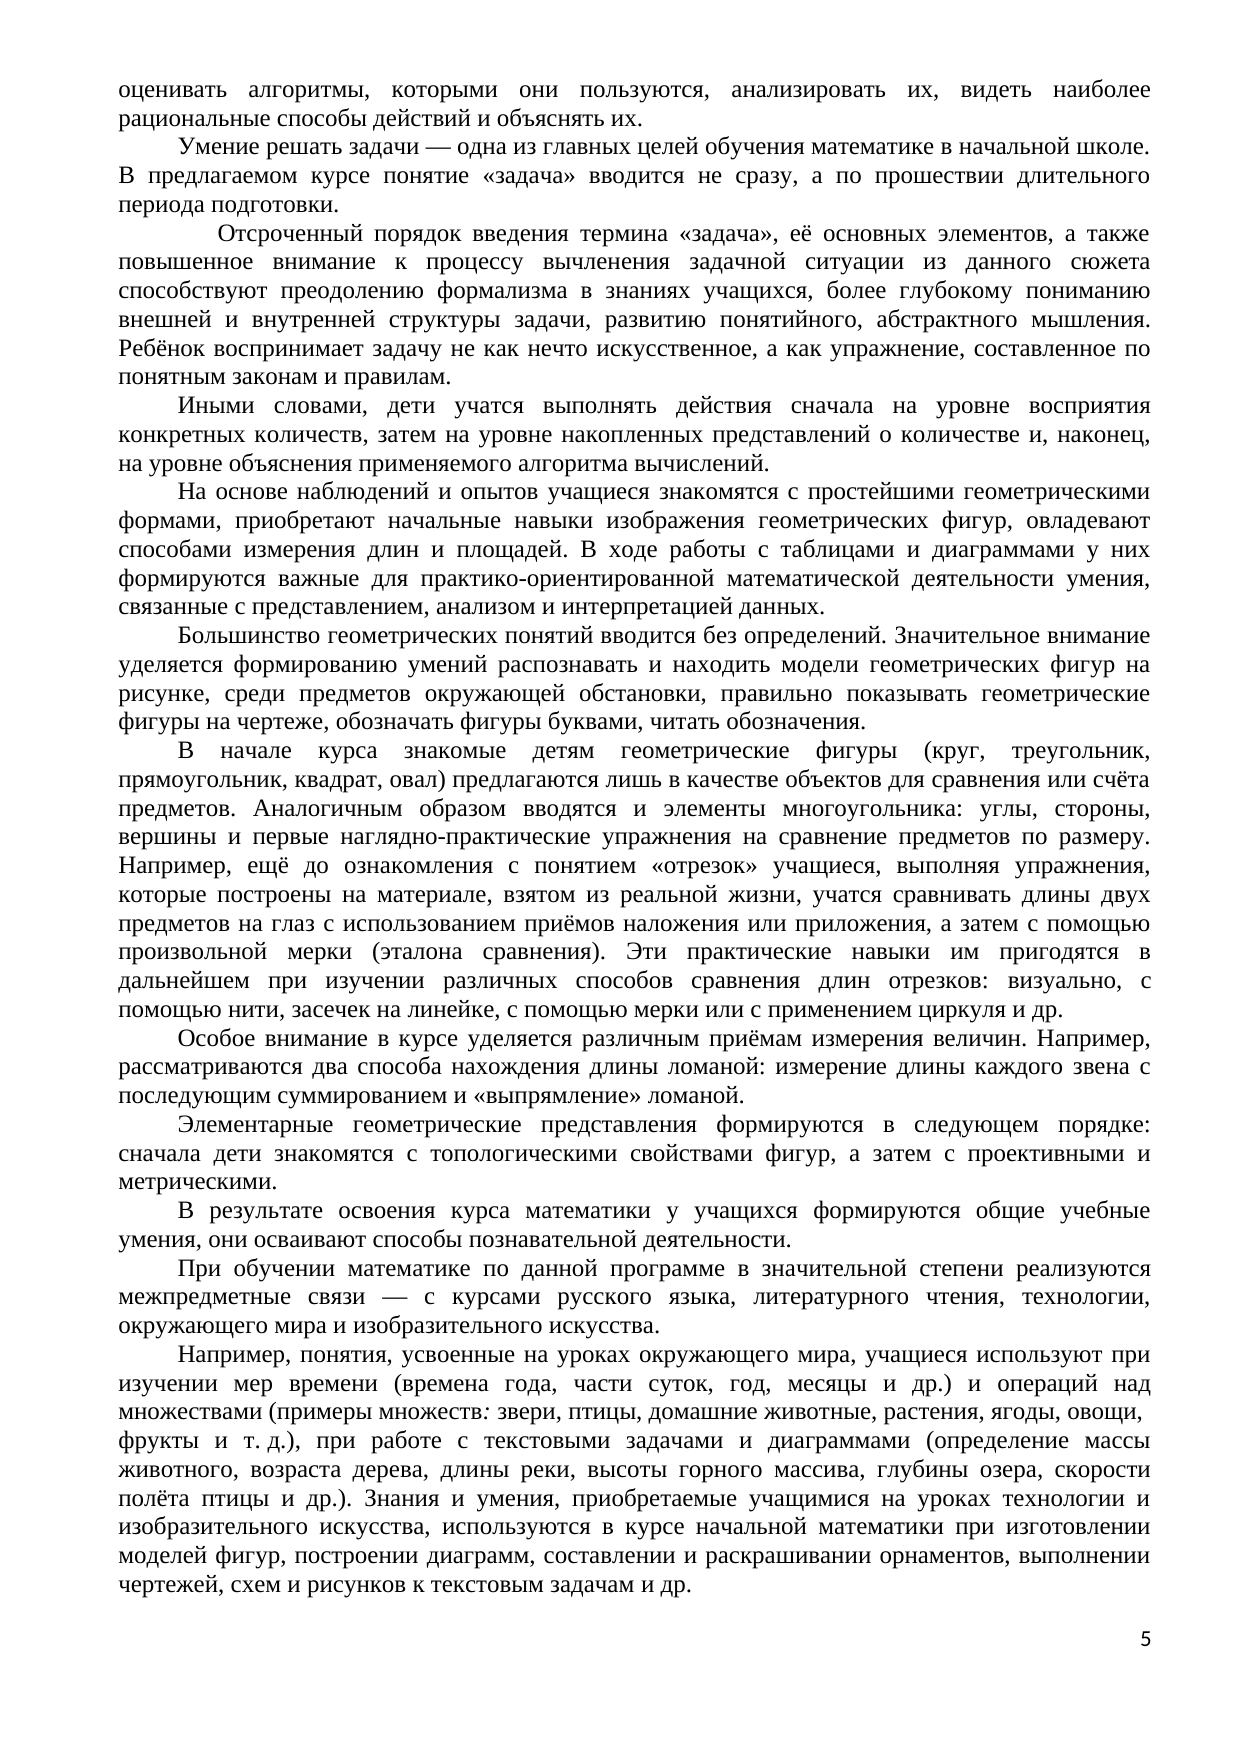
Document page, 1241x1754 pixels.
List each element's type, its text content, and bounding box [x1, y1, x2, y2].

text Большинство геометрических понятий вводится без определений. Значительное внимание уделяется формированию умений распознавать и находить модели геометрических фигур на рисунке, среди предметов окружающей обстановки, правильно показывать геометрические фигуры на чертеже, обозначать фигуры буквами, читать обозначения. [118, 620, 1152, 735]
text При обучении математике по данной программе в значительной степени реализуются межпредметные связи — с курсами русского языка, литературного чтения, технологии, окружающего мира и изобразительного искусства. [118, 1253, 1152, 1339]
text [118, 74, 1152, 131]
text Иными словами, дети учатся выполнять действия сначала на уровне восприятия конкретных количеств, затем на уровне накопленных представлений о количестве и, наконец, на уровне объяснения применяемого алгоритма вычислений. [118, 390, 1152, 476]
text В результате освоения курса математики у учащихся формируются общие учебные умения, они осваивают способы познавательной деятельности. [118, 1195, 1152, 1253]
text Отсроченный порядок введения термина «задача», её основных элементов, а также повышенное внимание к процессу вычленения задачной ситуации из данного сюжета способствуют преодолению формализма в знаниях учащихся, более глубокому пониманию внешней и внутренней структуры задачи, развитию понятийного, абстрактного мышления. Ребёнок воспринимает задачу не как нечто искусственное, а как упражнение, составленное по понятным законам и правилам. [118, 218, 1152, 390]
text фрукты и т. д.), при работе с текстовыми задачами и диаграммами (определение массы животного, возраста дерева, длины реки, высоты горного массива, глубины озера, скорости полёта птицы и др.). Знания и умения, приобретаемые учащимися на уроках технологии и изобразительного искусства, используются в курсе начальной математики при изготовлении моделей фигур, построении диаграмм, составлении и раскрашивании орнаментов, выполнении чертежей, схем и рисунков к текстовым задачам и др. [118, 1425, 1152, 1598]
text В начале курса знакомые детям геометрические фигуры (круг, треугольник, прямоугольник, квадрат, овал) предлагаются лишь в качестве объектов для сравнения или счёта предметов. Аналогичным образом вводятся и элементы многоугольника: углы, стороны, вершины и первые наглядно-практические упражнения на сравнение предметов по размеру. Например, ещё до ознакомления с понятием «отрезок» учащиеся, выполняя упражнения, которые построены на материале, взятом из реальной жизни, учатся сравнивать длины двух предметов на глаз с использованием приёмов наложения или приложения, а затем с помощью произвольной мерки (эталона сравнения). Эти практические навыки им пригодятся в дальнейшем при изучении различных способов сравнения длин отрезков: визуально, с помощью нити, засечек на линейке, с помощью мерки или с применением циркуля и др. [118, 735, 1152, 1023]
text Элементарные геометрические представления формируются в следующем порядке: сначала дети знакомятся с топологическими свойствами фигур, а затем с проективными и метрическими. [118, 1109, 1152, 1195]
text Умение решать задачи — одна из главных целей обучения математике в начальной школе. В предлагаемом курсе понятие «задача» вводится не сразу, а по прошествии длительного периода подготовки. [118, 131, 1152, 218]
text Например, понятия, усвоенные на уроках окружающего мира, учащиеся используют при изучении мер времени (времена года, части суток, год, месяцы и др.) и операций над множествами (примеры множеств: звери, птицы, домашние животные, растения, ягоды, овощи, [118, 1339, 1152, 1425]
text Особое внимание в курсе уделяется различным приёмам измерения величин. Например, рассматриваются два способа нахождения длины ломаной: измерение длины каждого звена с последующим суммированием и «выпрямление» ломаной. [118, 1023, 1152, 1109]
text На основе наблюдений и опытов учащиеся знакомятся с простейшими геометрическими формами, приобретают начальные навыки изображения геометрических фигур, овладевают способами измерения длин и площадей. В ходе работы с таблицами и диаграммами у них формируются важные для практико-ориентированной математической деятельности умения, связанные с представлением, анализом и интерпретацией данных. [118, 476, 1152, 620]
